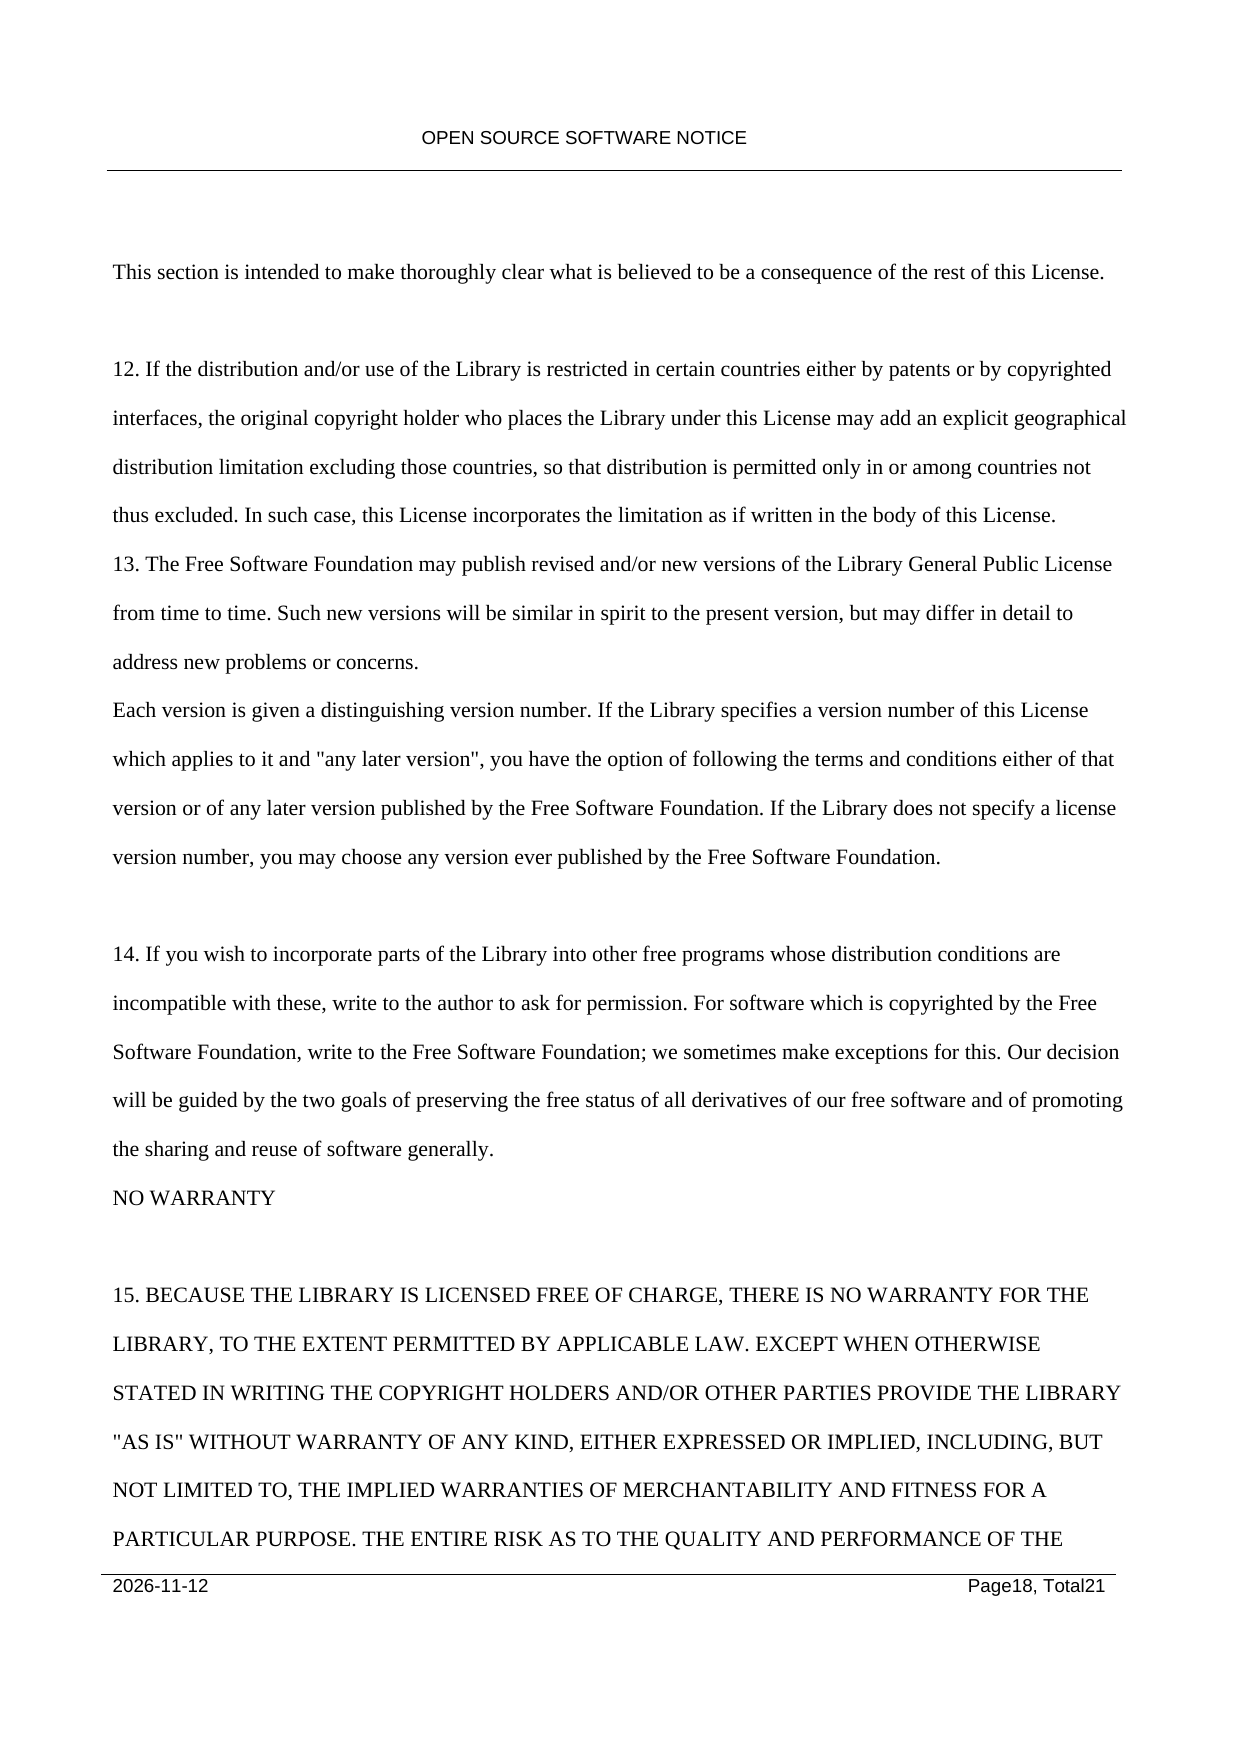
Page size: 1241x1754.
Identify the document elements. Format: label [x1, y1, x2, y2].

text [112, 206, 1128, 1555]
